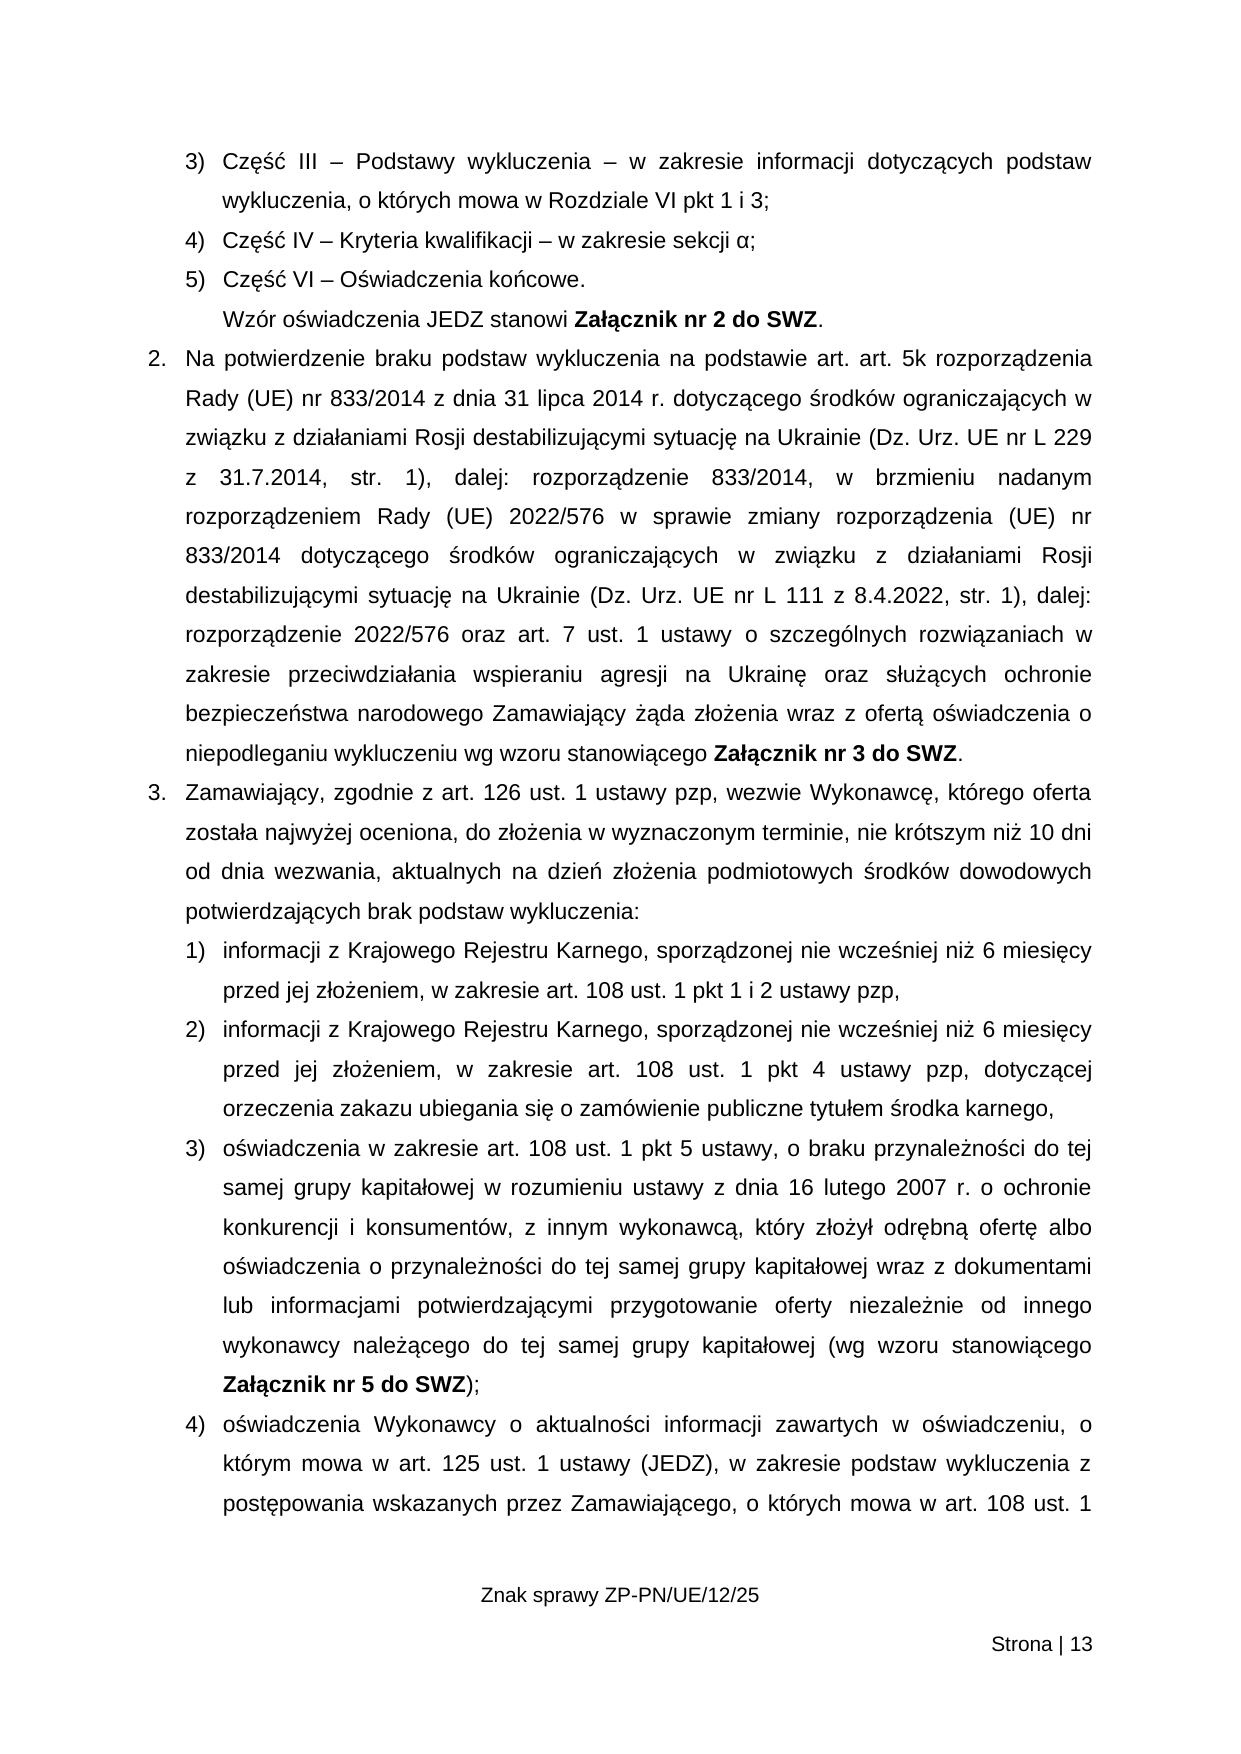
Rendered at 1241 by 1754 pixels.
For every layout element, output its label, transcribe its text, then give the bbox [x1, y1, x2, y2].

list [185, 1411, 1093, 1516]
list oświadczenia w zakresie art. 108 ust. 1 pkt 5 ustawy, o braku przynależności do tej samej grupy kapitałowej w rozumieniu ustawy z dnia 16 lutego 2007 r. o ochronie konkurencji i konsumentów, z innym wykonawcą, który złożył odrębną ofertę albo oświadczenia o przynależności do tej samej grupy kapitałowej wraz z dokumentami lub informacjami potwierdzającymi przygotowanie oferty niezależnie od innego wykonawcy należącego do tej samej grupy kapitałowej (wg wzoru stanowiącego Załącznik nr 5 do SWZ); [185, 1134, 1093, 1398]
list informacji z Krajowego Rejestru Karnego, sporządzonej nie wcześniej niż 6 miesięcy przed jej złożeniem, w zakresie art. 108 ust. 1 pkt 1 i 2 ustawy pzp, [185, 937, 1093, 1003]
list Zamawiający, zgodnie z art. 126 ust. 1 ustawy pzp, wezwie Wykonawcę, którego oferta została najwyżej oceniona, do złożenia w wyznaczonym terminie, nie krótszym niż 10 dni od dnia wezwania, aktualnych na dzień złożenia podmiotowych środków dowodowych potwierdzających brak podstaw wykluczenia: [148, 779, 1093, 924]
list informacji z Krajowego Rejestru Karnego, sporządzonej nie wcześniej niż 6 miesięcy przed jej złożeniem, w zakresie art. 108 ust. 1 pkt 4 ustawy pzp, dotyczącej orzeczenia zakazu ubiegania się o zamówienie publiczne tytułem środka karnego, [185, 1016, 1093, 1121]
list Część III – Podstawy wykluczenia – w zakresie informacji dotyczących podstaw wykluczenia, o których mowa w Rozdziale VI pkt 1 i 3; [185, 148, 1093, 213]
list Na potwierdzenie braku podstaw wykluczenia na podstawie art. art. 5k rozporządzenia Rady (UE) nr 833/2014 z dnia 31 lipca 2014 r. dotyczącego środków ograniczających w związku z działaniami Rosji destabilizującymi sytuację na Ukrainie (Dz. Urz. UE nr L 229 z 31.7.2014, str. 1), dalej: rozporządzenie 833/2014, w brzmieniu nadanym rozporządzeniem Rady (UE) 2022/576 w sprawie zmiany rozporządzenia (UE) nr 833/2014 dotyczącego środków ograniczających w związku z działaniami Rosji destabilizującymi sytuację na Ukrainie (Dz. Urz. UE nr L 111 z 8.4.2022, str. 1), dalej: rozporządzenie 2022/576 oraz art. 7 ust. 1 ustawy o szczególnych rozwiązaniach w zakresie przeciwdziałania wspieraniu agresji na Ukrainę oraz służących ochronie bezpieczeństwa narodowego Zamawiający żąda złożenia wraz z ofertą oświadczenia o niepodleganiu wykluczeniu wg wzoru stanowiącego Załącznik nr 3 do SWZ. [148, 345, 1093, 766]
list Część IV – Kryteria kwalifikacji – w zakresie sekcji α; [185, 227, 1093, 253]
text Wzór oświadczenia JEDZ stanowi Załącznik nr 2 do SWZ. [223, 306, 1093, 332]
list Część VI – Oświadczenia końcowe. [185, 266, 1093, 292]
